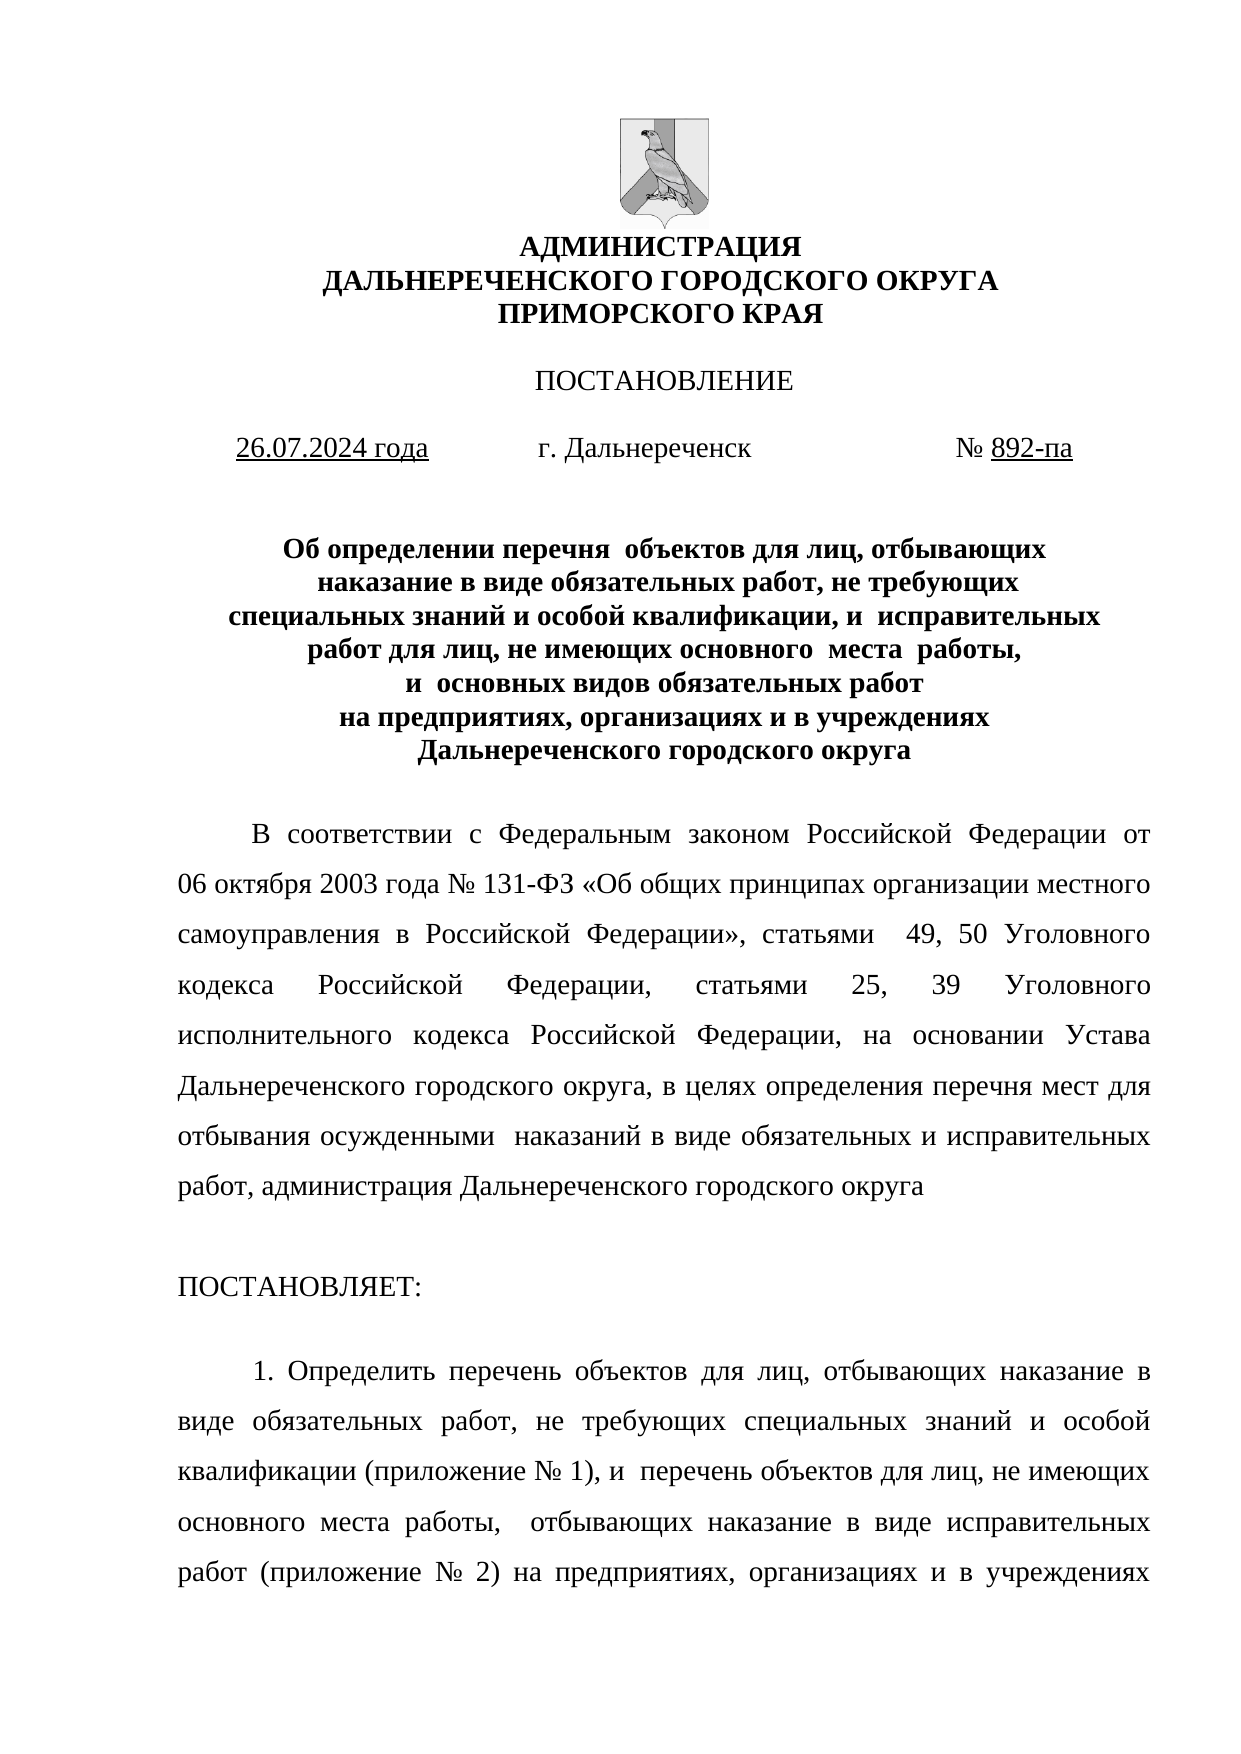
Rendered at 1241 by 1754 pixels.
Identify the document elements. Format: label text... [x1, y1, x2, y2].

text и основных видов обязательных работ [177, 665, 1152, 699]
text ПРИМОРСКОГО КРАЯ [177, 296, 1144, 330]
text ДАЛЬНЕРЕЧЕНСКОГО ГОРОДСКОГО ОКРУГА [177, 263, 1144, 296]
text специальных знаний и особой квалификации, и исправительных [177, 598, 1152, 632]
text Дальнереченского городского округа [177, 732, 1152, 766]
text В соответствии с Федеральным законом Российской Федерации от 06 октября № 131-ФЗ «Об общих принципах организации местного самоуправления в Российской Федерации», статьями 49, 50 Уголовного кодекса Российской Федерации, статьями 25, 39 Уголовного исполнительного кодекса Российской Федерации, на основании Устава Дальнереченского городского округа, в целях определения перечня мест для отбывания осужденными наказаний в виде обязательных и исправительных работ, администрация Дальнереченского городского округа [177, 816, 1152, 1202]
picture [620, 118, 709, 229]
text ПОСТАНОВЛЕНИЕ [177, 363, 1152, 397]
text наказание в виде обязательных работ, не требующих [177, 564, 1152, 598]
text ПОСТАНОВЛЯЕТ: [177, 1269, 1152, 1302]
text АДМИНИСТРАЦИЯ [177, 229, 1144, 263]
text работ для лиц, не имеющих основного места работы, [177, 632, 1152, 665]
text 26.07.2024 года г. Дальнереченск № 892-па [177, 430, 1152, 464]
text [177, 1353, 1152, 1587]
text Об определении перечня объектов для лиц, отбывающих [177, 531, 1152, 564]
text на предприятиях, организациях и в учреждениях [177, 699, 1152, 732]
